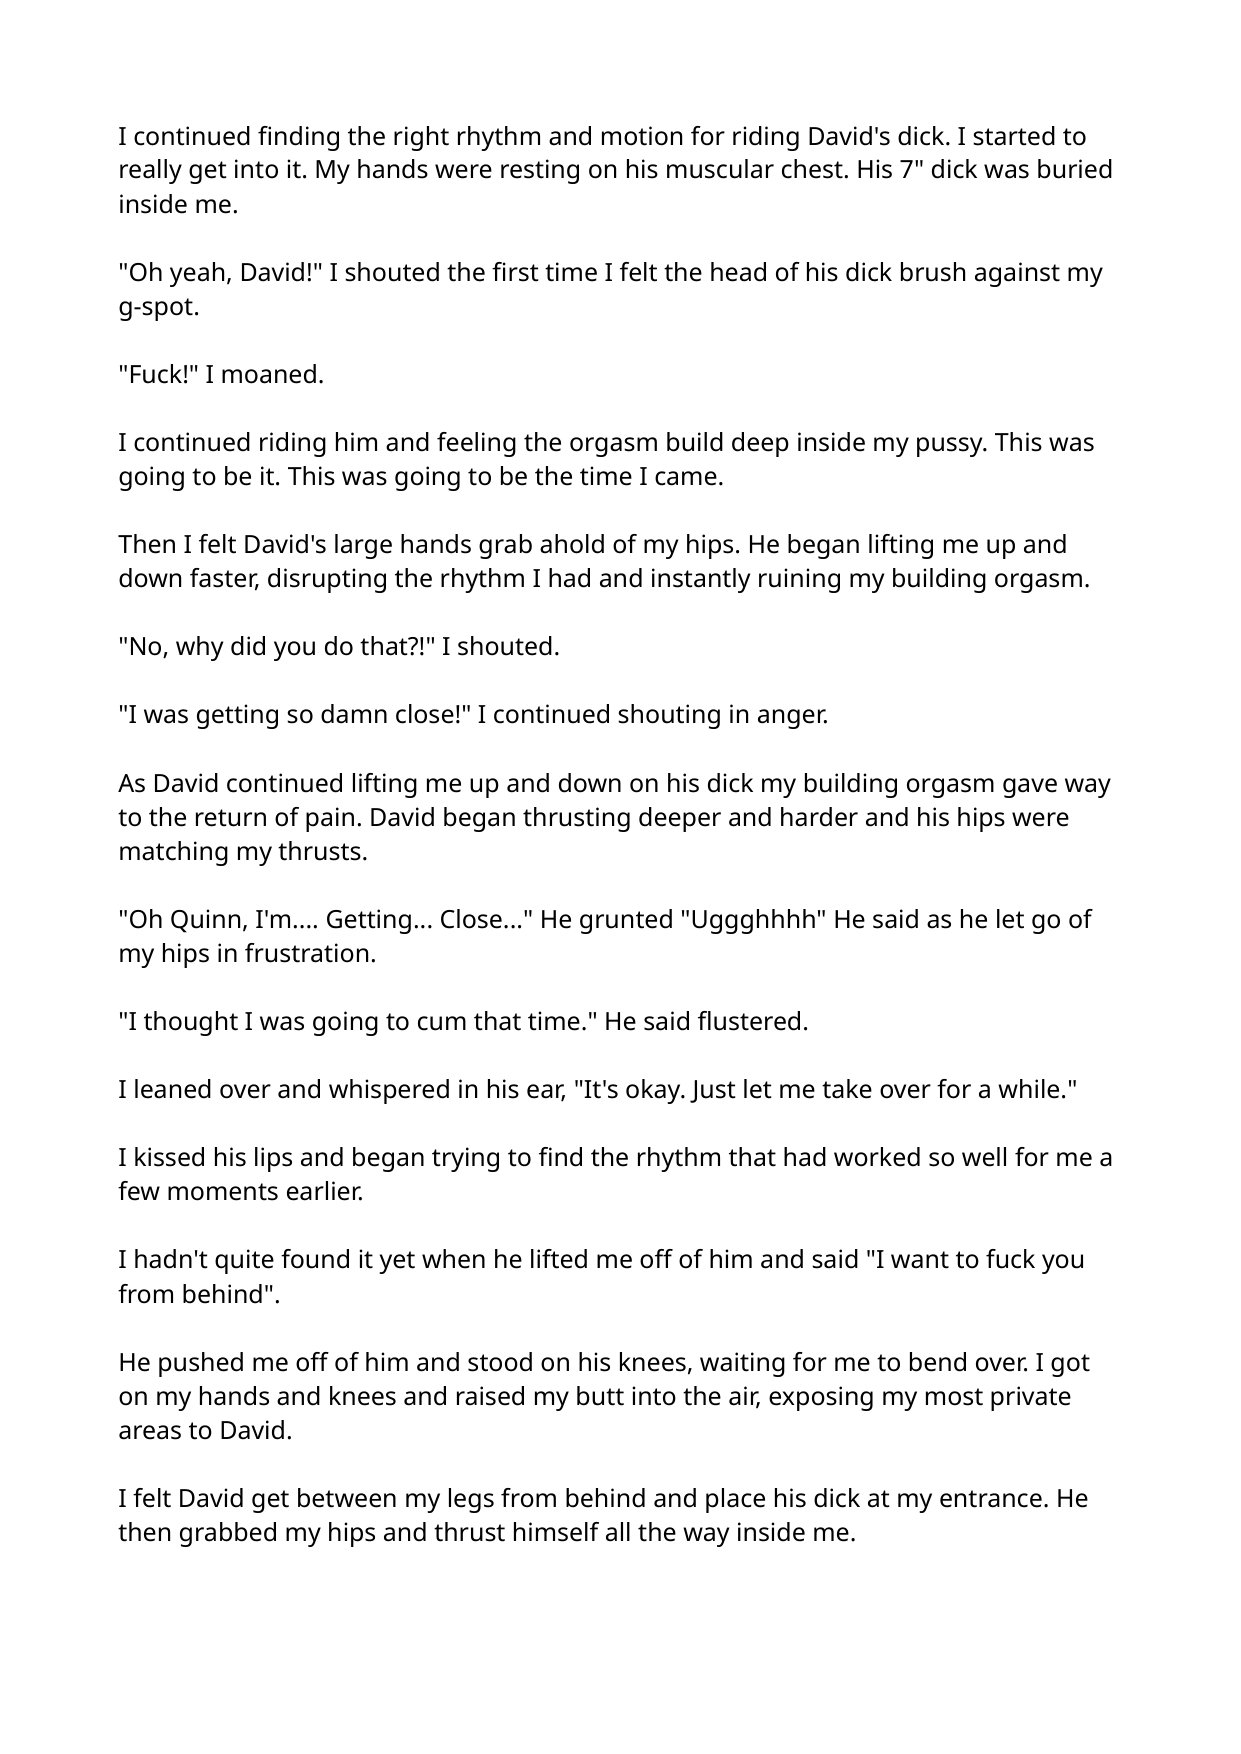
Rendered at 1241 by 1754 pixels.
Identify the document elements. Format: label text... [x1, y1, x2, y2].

text I hadn't quite found it yet when he lifted me off of him and said "I want to fuck you from behind". [118, 1242, 1122, 1310]
text "I thought I was going to cum that time." He said flustered. [118, 1004, 1122, 1038]
text I continued riding him and feeling the orgasm build deep inside my pussy. This was going to be it. This was going to be the time I came. [118, 425, 1122, 493]
text I felt David get between my legs from behind and place his dick at my entrance. He then grabbed my hips and thrust himself all the way inside me. [118, 1481, 1122, 1549]
text I kissed his lips and began trying to find the rhythm that had worked so well for me a few moments earlier. [118, 1140, 1122, 1208]
text "I was getting so damn close!" I continued shouting in anger. [118, 697, 1122, 731]
text I leaned over and whispered in his ear, "It's okay. Just let me take over for a while." [118, 1072, 1122, 1106]
text "Oh Quinn, I'm.... Getting... Close..." He grunted "Uggghhhh" He said as he let go of my hips in frustration. [118, 902, 1122, 970]
text As David continued lifting me up and down on his dick my building orgasm gave way to the return of pain. David began thrusting deeper and harder and his hips were matching my thrusts. [118, 765, 1122, 867]
text "No, why did you do that?!" I shouted. [118, 629, 1122, 663]
text I continued finding the right rhythm and motion for riding David's dick. I started to really get into it. My hands were resting on his muscular chest. His 7" dick was buried inside me. [118, 118, 1122, 220]
text "Fuck!" I moaned. [118, 357, 1122, 391]
text "Oh yeah, David!" I shouted the first time I felt the head of his dick brush against my g-spot. [118, 254, 1122, 322]
text He pushed me off of him and stood on his knees, waiting for me to bend over. I got on my hands and knees and raised my butt into the air, exposing my most private areas to David. [118, 1344, 1122, 1447]
text Then I felt David's large hands grab ahold of my hips. He began lifting me up and down faster, disrupting the rhythm I had and instantly ruining my building orgasm. [118, 527, 1122, 595]
